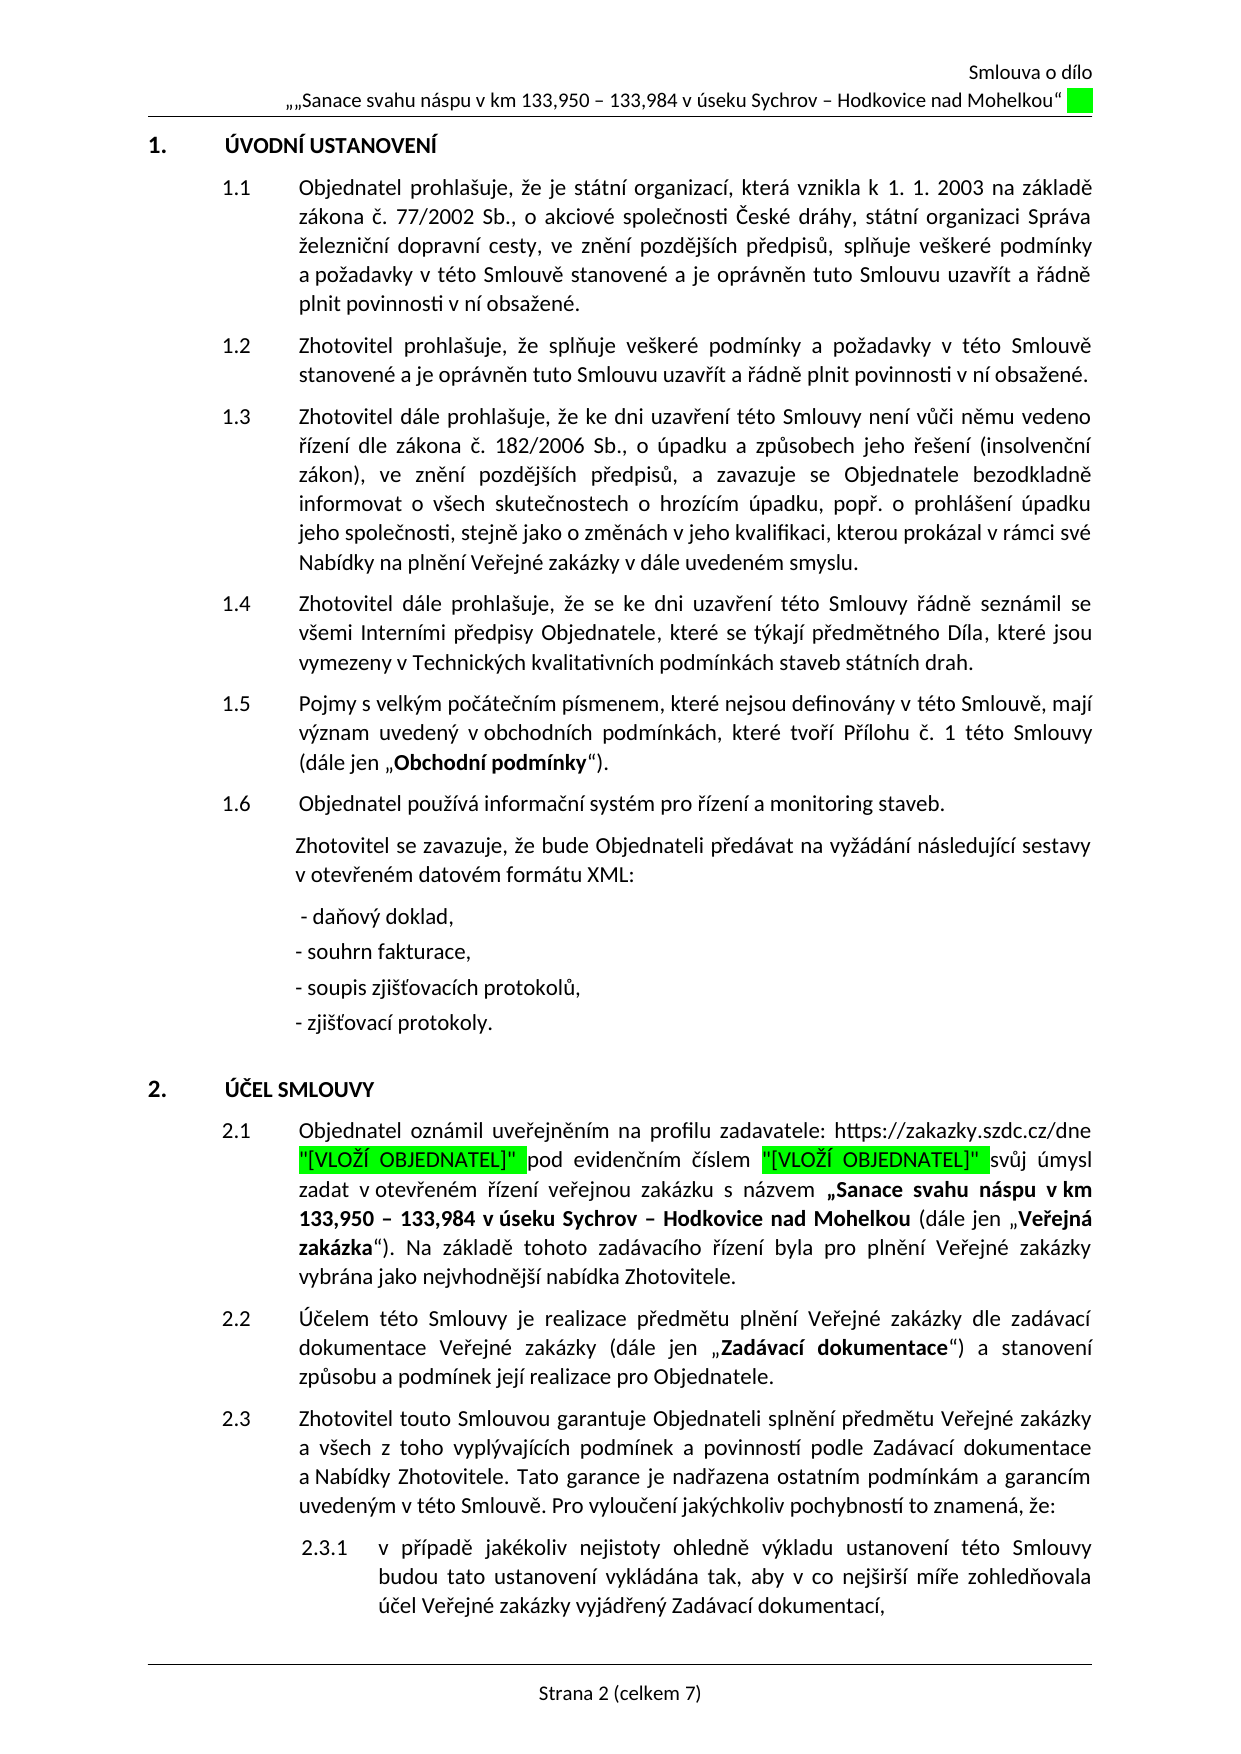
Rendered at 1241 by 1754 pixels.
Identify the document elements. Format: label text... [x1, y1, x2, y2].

text Zhotovitel touto Smlouvou garantuje Objednateli splnění předmětu Veřejné zakázky a všech z toho vyplývajících podmínek a povinností podle Zadávací dokumentace a Nabídky Zhotovitele. Tato garance je nadřazena ostatním podmínkám a garancím uvedeným v této Smlouvě. Pro vyloučení jakýchkoliv pochybností to znamená, že: [222, 1403, 1092, 1519]
list v případě jakékoliv nejistoty ohledně výkladu ustanovení této Smlouvy budou tato ustanovení vykládána tak, aby v co nejširší míře zohledňovala účel Veřejné zakázky vyjádřený Zadávací dokumentací, [301, 1532, 1092, 1619]
text Zhotovitel dále prohlašuje, že se ke dni uzavření této Smlouvy řádně seznámil se všemi Interními předpisy Objednatele, které se týkají předmětného Díla, které jsou vymezeny v Technických kvalitativních podmínkách staveb státních drah. [222, 588, 1092, 676]
text Zhotovitel prohlašuje, že splňuje veškeré podmínky a požadavky v této Smlouvě stanovené a je oprávněn tuto Smlouvu uzavřít a řádně plnit povinnosti v ní obsažené. [222, 330, 1092, 388]
list - daňový doklad, [177, 901, 1092, 930]
text Objednatel prohlašuje, že je státní organizací, která vznikla k 1. 1. 2003 na základě zákona č. 77/2002 Sb., o akciové společnosti České dráhy, státní organizaci Správa železniční dopravní cesty, ve znění pozdějších předpisů, splňuje veškeré podmínky a požadavky v této Smlouvě stanovené a je oprávněn tuto Smlouvu uzavřít a řádně plnit povinnosti v ní obsažené. [222, 172, 1092, 317]
text Objednatel oznámil uveřejněním na profilu zadavatele: https://zakazky.szdc.cz/dne pod evidenčním číslem svůj úmysl zadat v otevřeném řízení veřejnou zakázku s názvem „Sanace svahu náspu v km 133,950 – 133,984 v úseku Sychrov – Hodkovice nad Mohelkou (dále jen „Veřejná zakázka“). Na základě tohoto zadávacího řízení byla pro plnění Veřejné zakázky vybrána jako nejvhodnější nabídka Zhotovitele. [222, 1115, 1092, 1290]
text Účelem této Smlouvy je realizace předmětu plnění Veřejné zakázky dle zadávací dokumentace Veřejné zakázky (dále jen „Zadávací dokumentace“) a stanovení způsobu a podmínek její realizace pro Objednatele. [222, 1303, 1092, 1390]
list - souhrn fakturace, [177, 936, 1092, 965]
text Zhotovitel dále prohlašuje, že ke dni uzavření této Smlouvy není vůči němu vedeno řízení dle zákona č. 182/2006 Sb., o úpadku a způsobech jeho řešení (insolvenční zákon), ve znění pozdějších předpisů, a zavazuje se Objednatele bezodkladně informovat o všech skutečnostech o hrozícím úpadku, popř. o prohlášení úpadku jeho společnosti, stejně jako o změnách v jeho kvalifikaci, kterou prokázal v rámci své Nabídky na plnění Veřejné zakázky v dále uvedeném smyslu. [222, 401, 1092, 576]
list - zjišťovací protokoly. [177, 1007, 1092, 1036]
text Objednatel používá informační systém pro řízení a monitoring staveb. [222, 788, 1092, 817]
list Zhotovitel se zavazuje, že bude Objednateli předávat na vyžádání následující sestavy v otevřeném datovém formátu XML: [236, 830, 1092, 888]
text ÚČEL SMLOUVY [148, 1074, 1092, 1103]
list - soupis zjišťovacích protokolů, [177, 972, 1092, 1001]
text ÚVODNÍ USTANOVENÍ [148, 130, 1092, 159]
text Pojmy s velkým počátečním písmenem, které nejsou definovány v této Smlouvě, mají význam uvedený v obchodních podmínkách, které tvoří Přílohu č. 1 této Smlouvy (dále jen „Obchodní podmínky“). [222, 688, 1092, 776]
